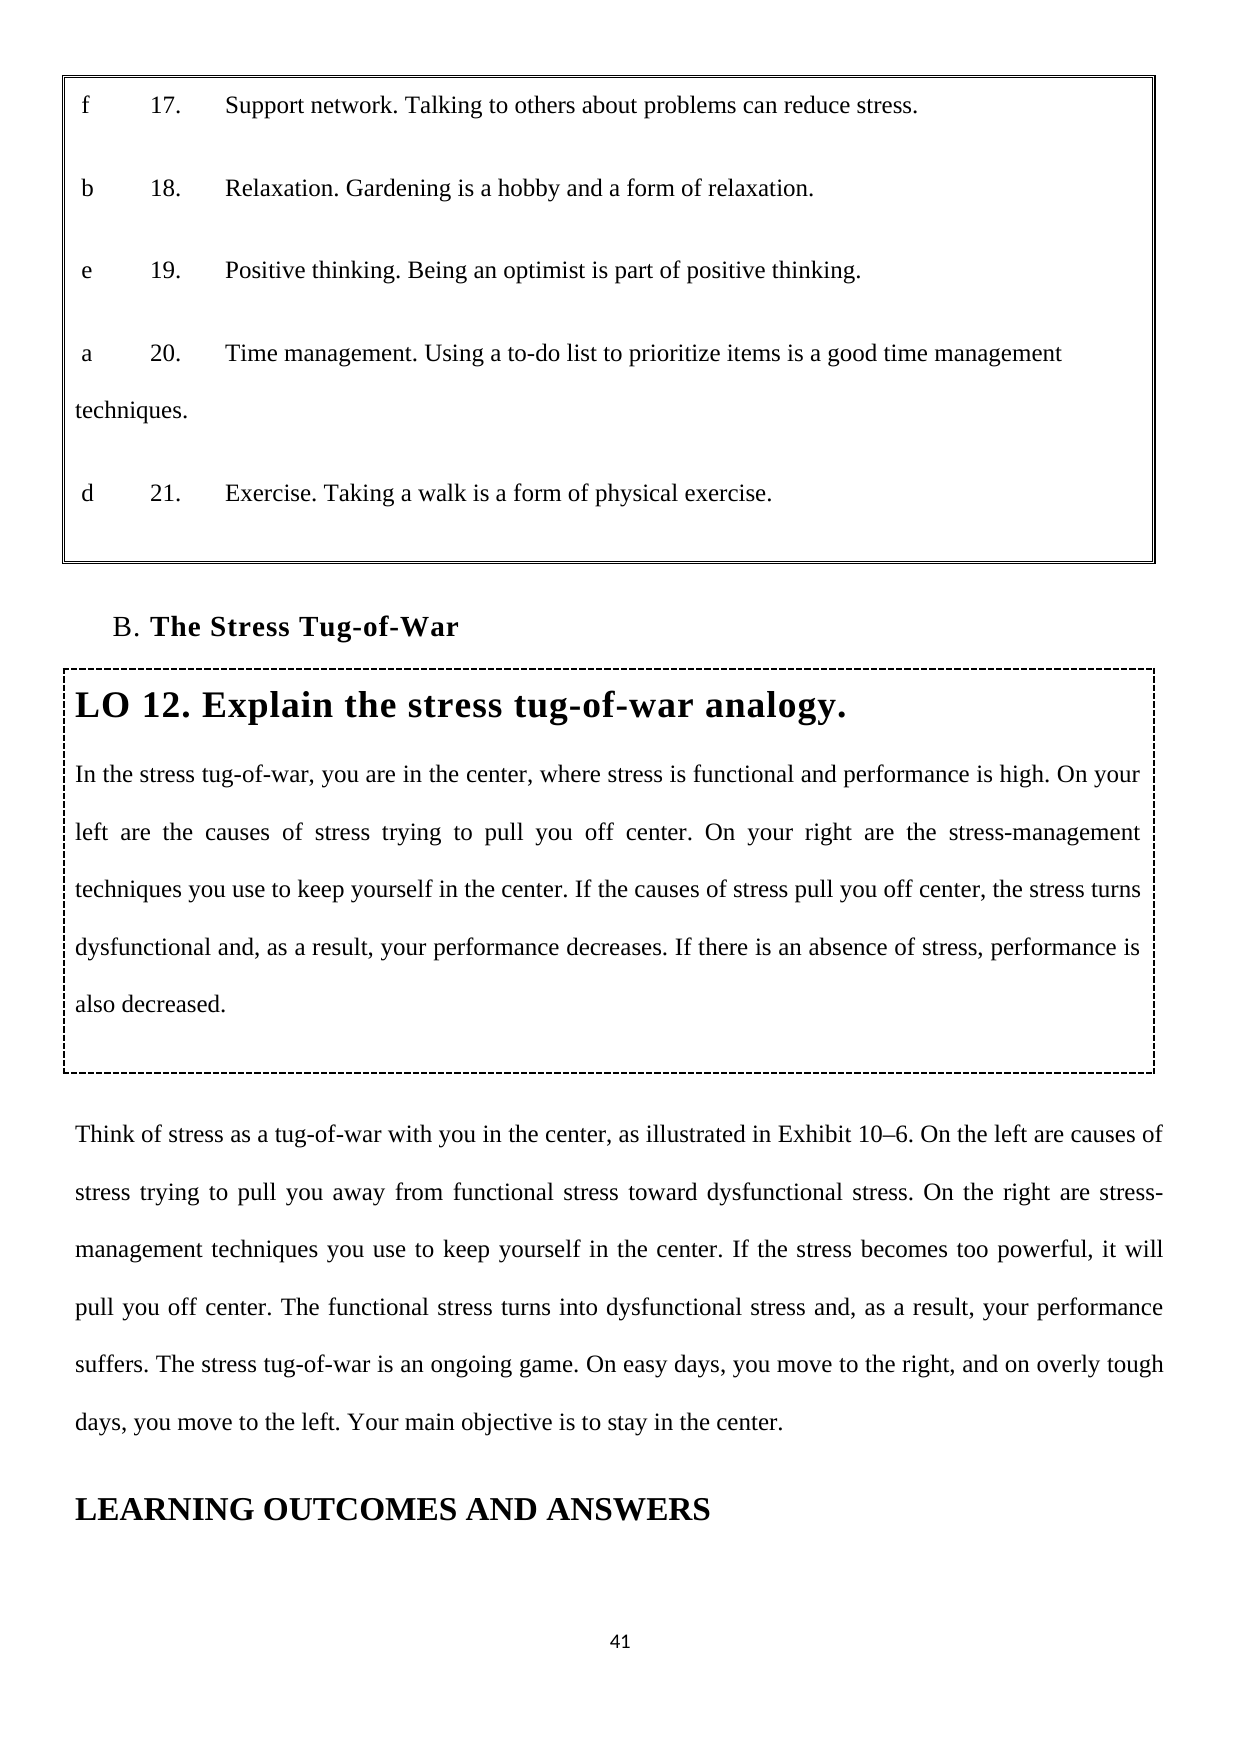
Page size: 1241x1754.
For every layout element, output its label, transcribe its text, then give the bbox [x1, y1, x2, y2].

text The Stress Tug-of-War [112, 609, 1165, 643]
table_header LO 12. Explain the stress tug-of-war analogy. In the stress tug-of-war, you are in the center, where stress is functional and performance is high. On your left are the causes of stress trying to pull you off center. On your right are the stress-management techniques you use to keep yourself in the center. If the causes of stress pull you off center, the stress turns dysfunctional and, as a result, your performance decreases. If there is an absence of stress, performance is also decreased. [64, 668, 1154, 1072]
list LEARNING OUTCOMES AND ANSWERS [75, 1489, 1165, 1528]
text Think of stress as a tug-of-war with you in the center, as illustrated in Exhibit 10–6. On the left are causes of stress trying to pull you away from functional stress toward dysfunctional stress. On the right are stress-management techniques you use to keep yourself in the center. If the stress becomes too powerful, it will pull you off center. The functional stress turns into dysfunctional stress and, as a result, your performance suffers. The stress tug-of-war is an ongoing game. On easy days, you move to the right, and on overly tough days, you move to the left. Your main objective is to stay in the center. [75, 1119, 1165, 1436]
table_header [65, 78, 1152, 561]
